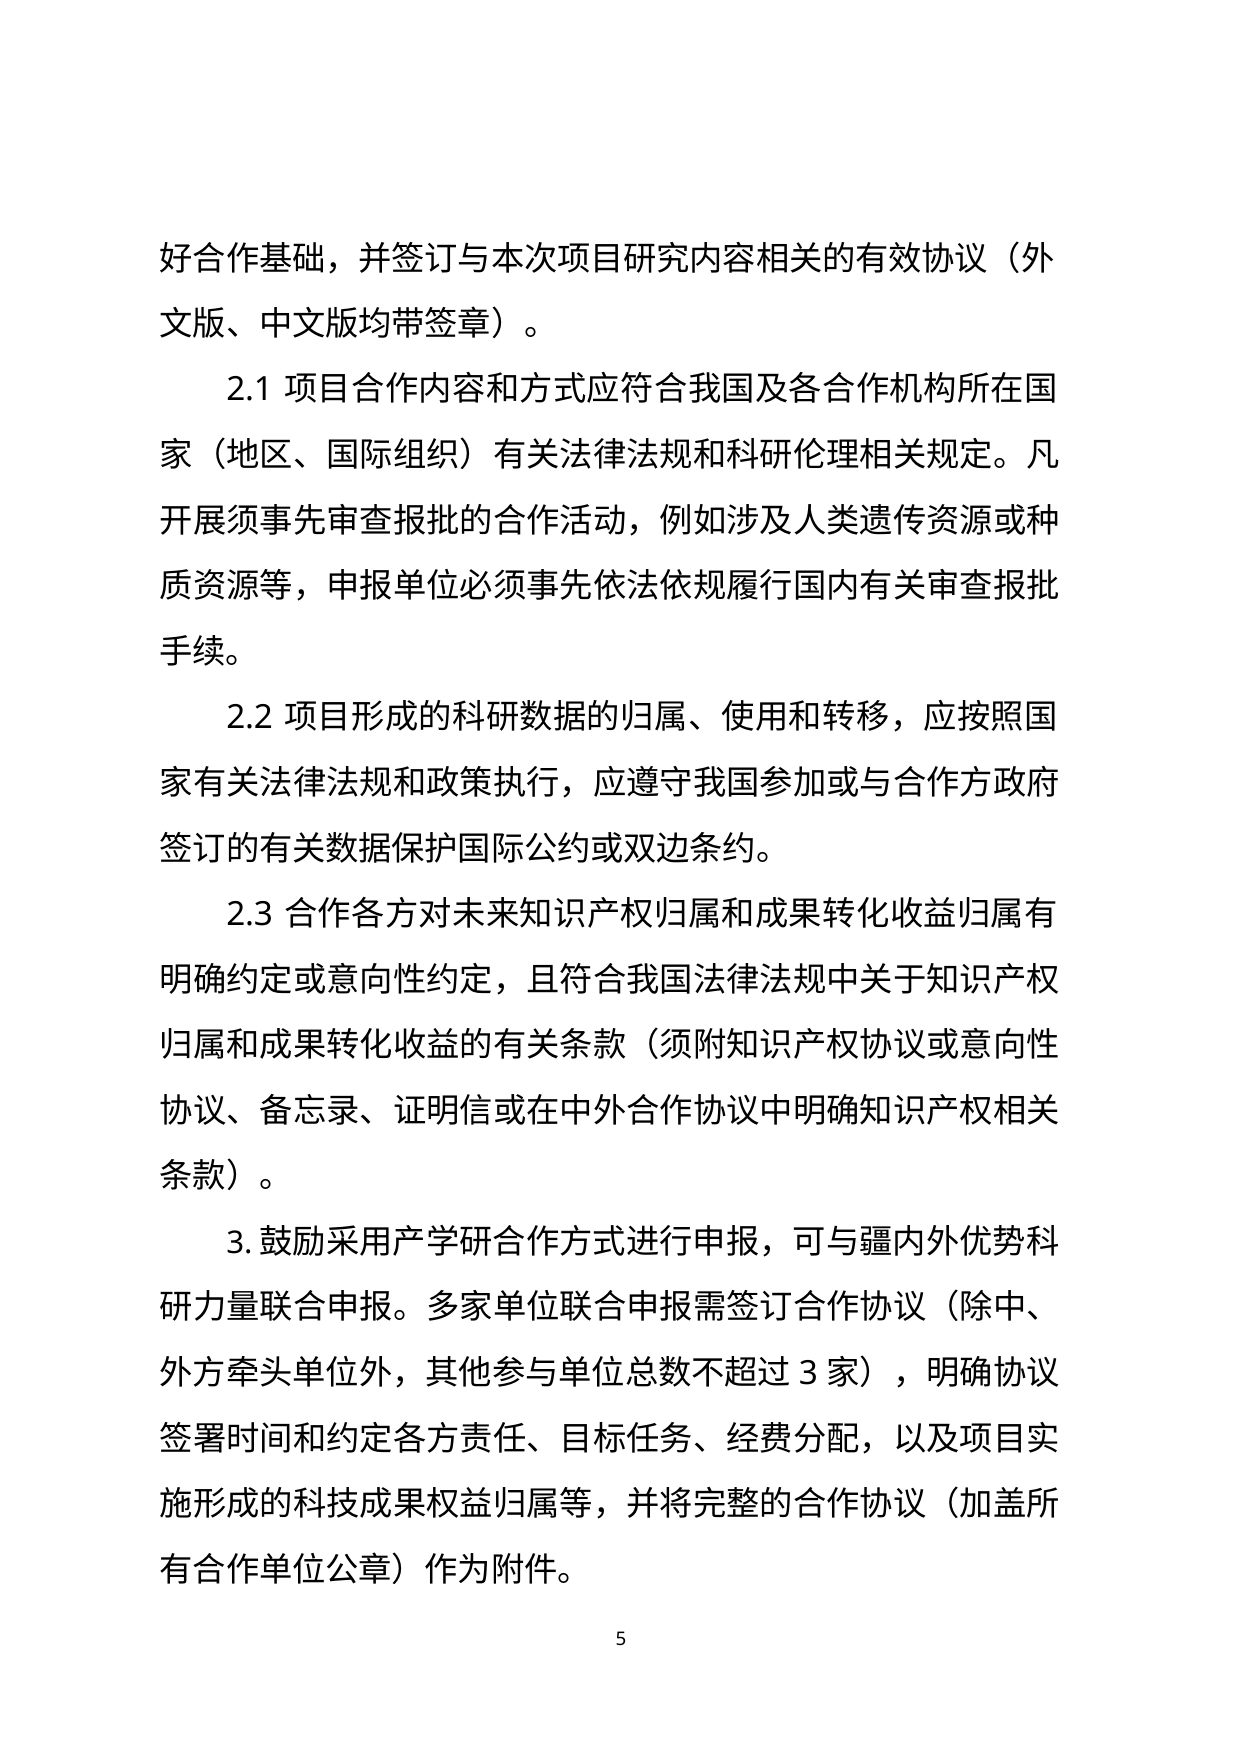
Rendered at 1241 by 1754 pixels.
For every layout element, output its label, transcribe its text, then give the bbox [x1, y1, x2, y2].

list 项目形成的科研数据的归属、使用和转移，应按照国家有关法律法规和政策执行，应遵守我国参加或与合作方政府签订的有关数据保护国际公约或双边条约。 [159, 690, 1060, 869]
text 好合作基础，并签订与本次项目研究内容相关的有效协议（外文版、中文版均带签章）。 [159, 232, 1060, 345]
list 合作各方对未来知识产权归属和成果转化收益归属有明确约定或意向性约定，且符合我国法律法规中关于知识产权归属和成果转化收益的有关条款（须附知识产权协议或意向性协议、备忘录、证明信或在中外合作协议中明确知识产权相关条款）。 [159, 887, 1060, 1197]
list 项目合作内容和方式应符合我国及各合作机构所在国家（地区、国际组织）有关法律法规和科研伦理相关规定。凡开展须事先审查报批的合作活动，例如涉及人类遗传资源或种质资源等，申报单位必须事先依法依规履行国内有关审查报批手续。 [159, 362, 1060, 673]
list 鼓励采用产学研合作方式进行申报，可与疆内外优势科研力量联合申报。多家单位联合申报需签订合作协议（除中、外方牵头单位外，其他参与单位总数不超过 3 家），明确协议签署时间和约定各方责任、目标任务、经费分配，以及项目实施形成的科技成果权益归属等，并将完整的合作协议（加盖所有合作单位公章）作为附件。 [159, 1214, 1060, 1591]
